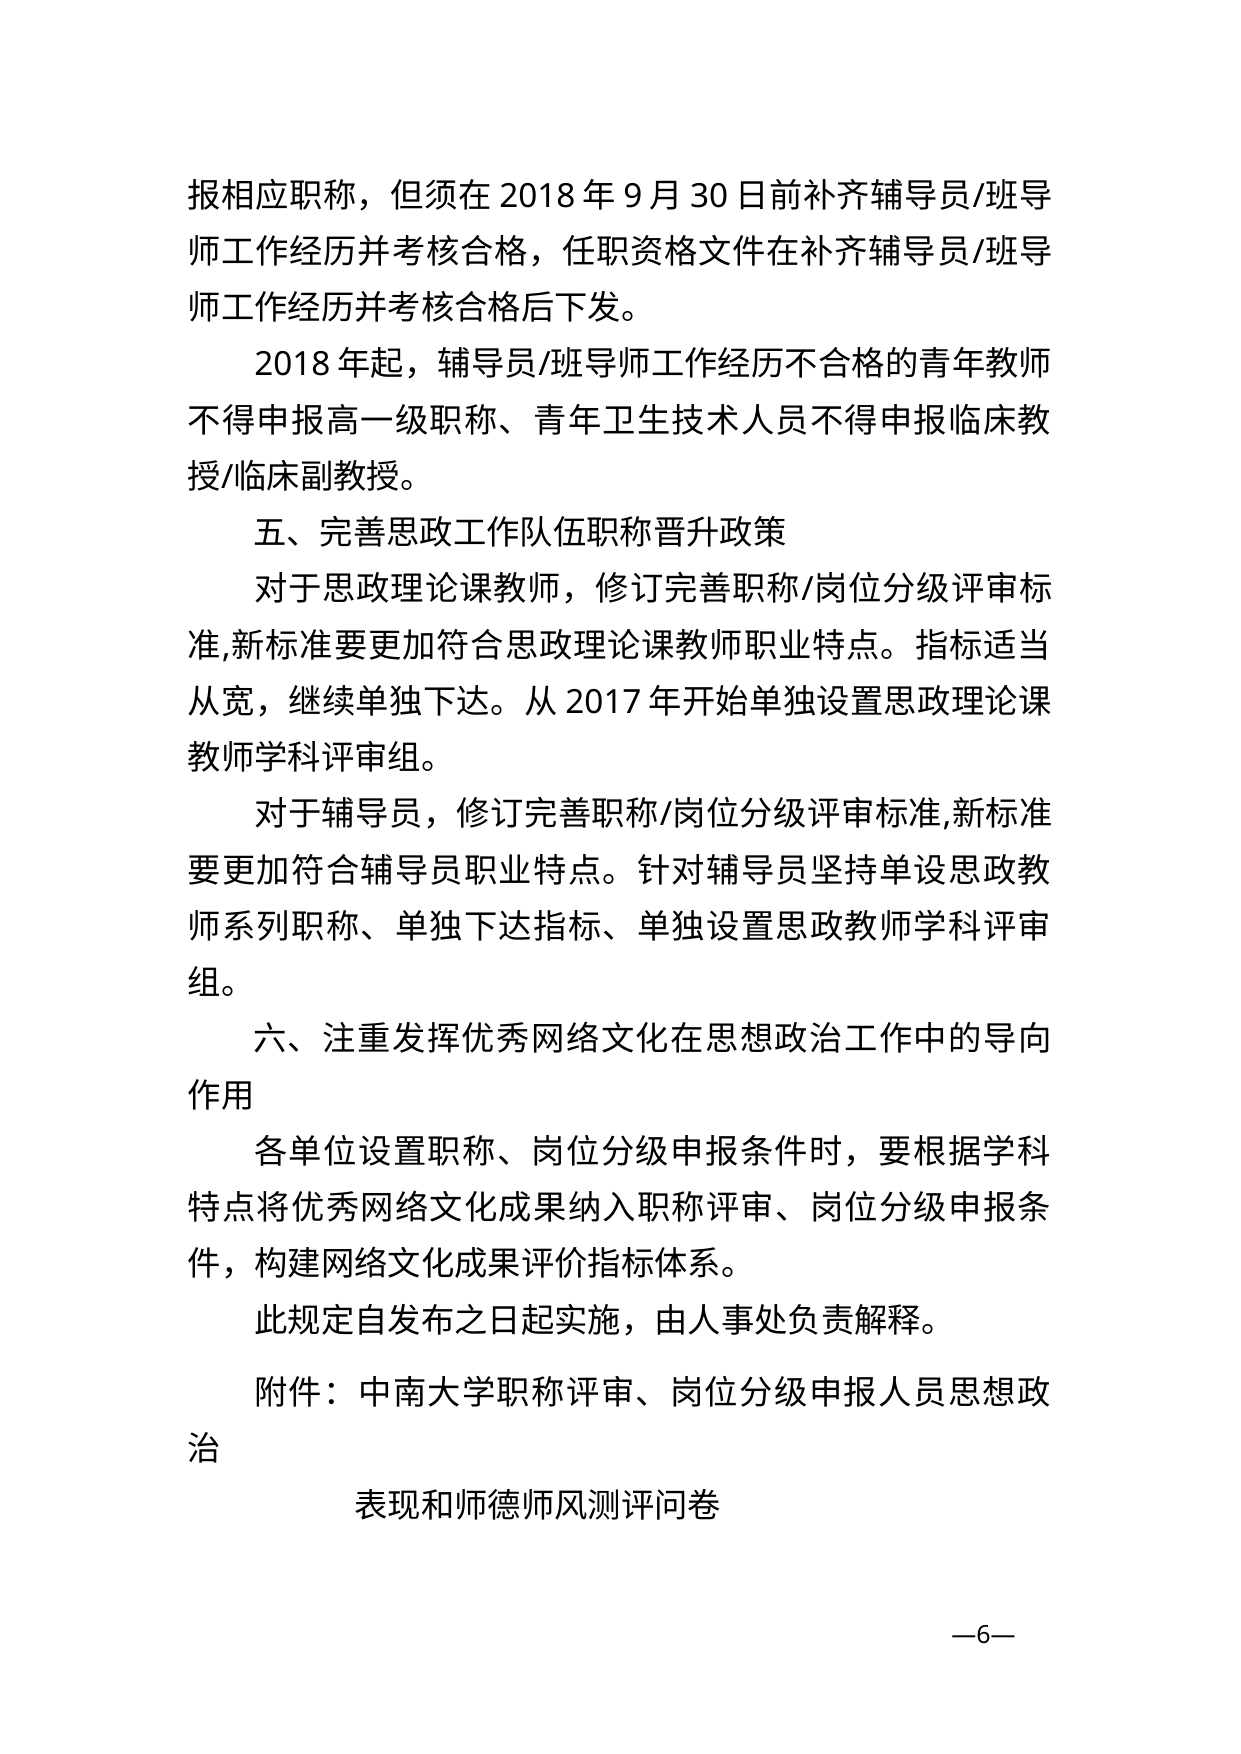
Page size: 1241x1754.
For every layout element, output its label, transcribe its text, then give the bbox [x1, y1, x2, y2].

text 附件：中南大学职称评审、岗位分级申报人员思想政治 [187, 1359, 1053, 1472]
text 表现和师德师风测评问卷 [187, 1472, 1053, 1528]
text 对于辅导员，修订完善职称/岗位分级评审标准,新标准要更加符合辅导员职业特点。针对辅导员坚持单设思政教师系列职称、单独下达指标、单独设置思政教师学科评审组。 [187, 781, 1053, 1006]
list 六、注重发挥优秀网络文化在思想政治工作中的导向作用 [187, 1006, 1053, 1118]
text 此规定自发布之日起实施，由人事处负责解释。 [187, 1287, 1053, 1343]
list 五、完善思政工作队伍职称晋升政策 [187, 499, 1053, 556]
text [187, 162, 1053, 331]
text 各单位设置职称、岗位分级申报条件时，要根据学科特点将优秀网络文化成果纳入职称评审、岗位分级申报条件，构建网络文化成果评价指标体系。 [187, 1118, 1053, 1287]
text 2018年起，辅导员/班导师工作经历不合格的青年教师不得申报高一级职称、青年卫生技术人员不得申报临床教授/临床副教授。 [187, 331, 1053, 499]
text 对于思政理论课教师，修订完善职称/岗位分级评审标准,新标准要更加符合思政理论课教师职业特点。指标适当从宽，继续单独下达。从2017年开始单独设置思政理论课教师学科评审组。 [187, 556, 1053, 781]
